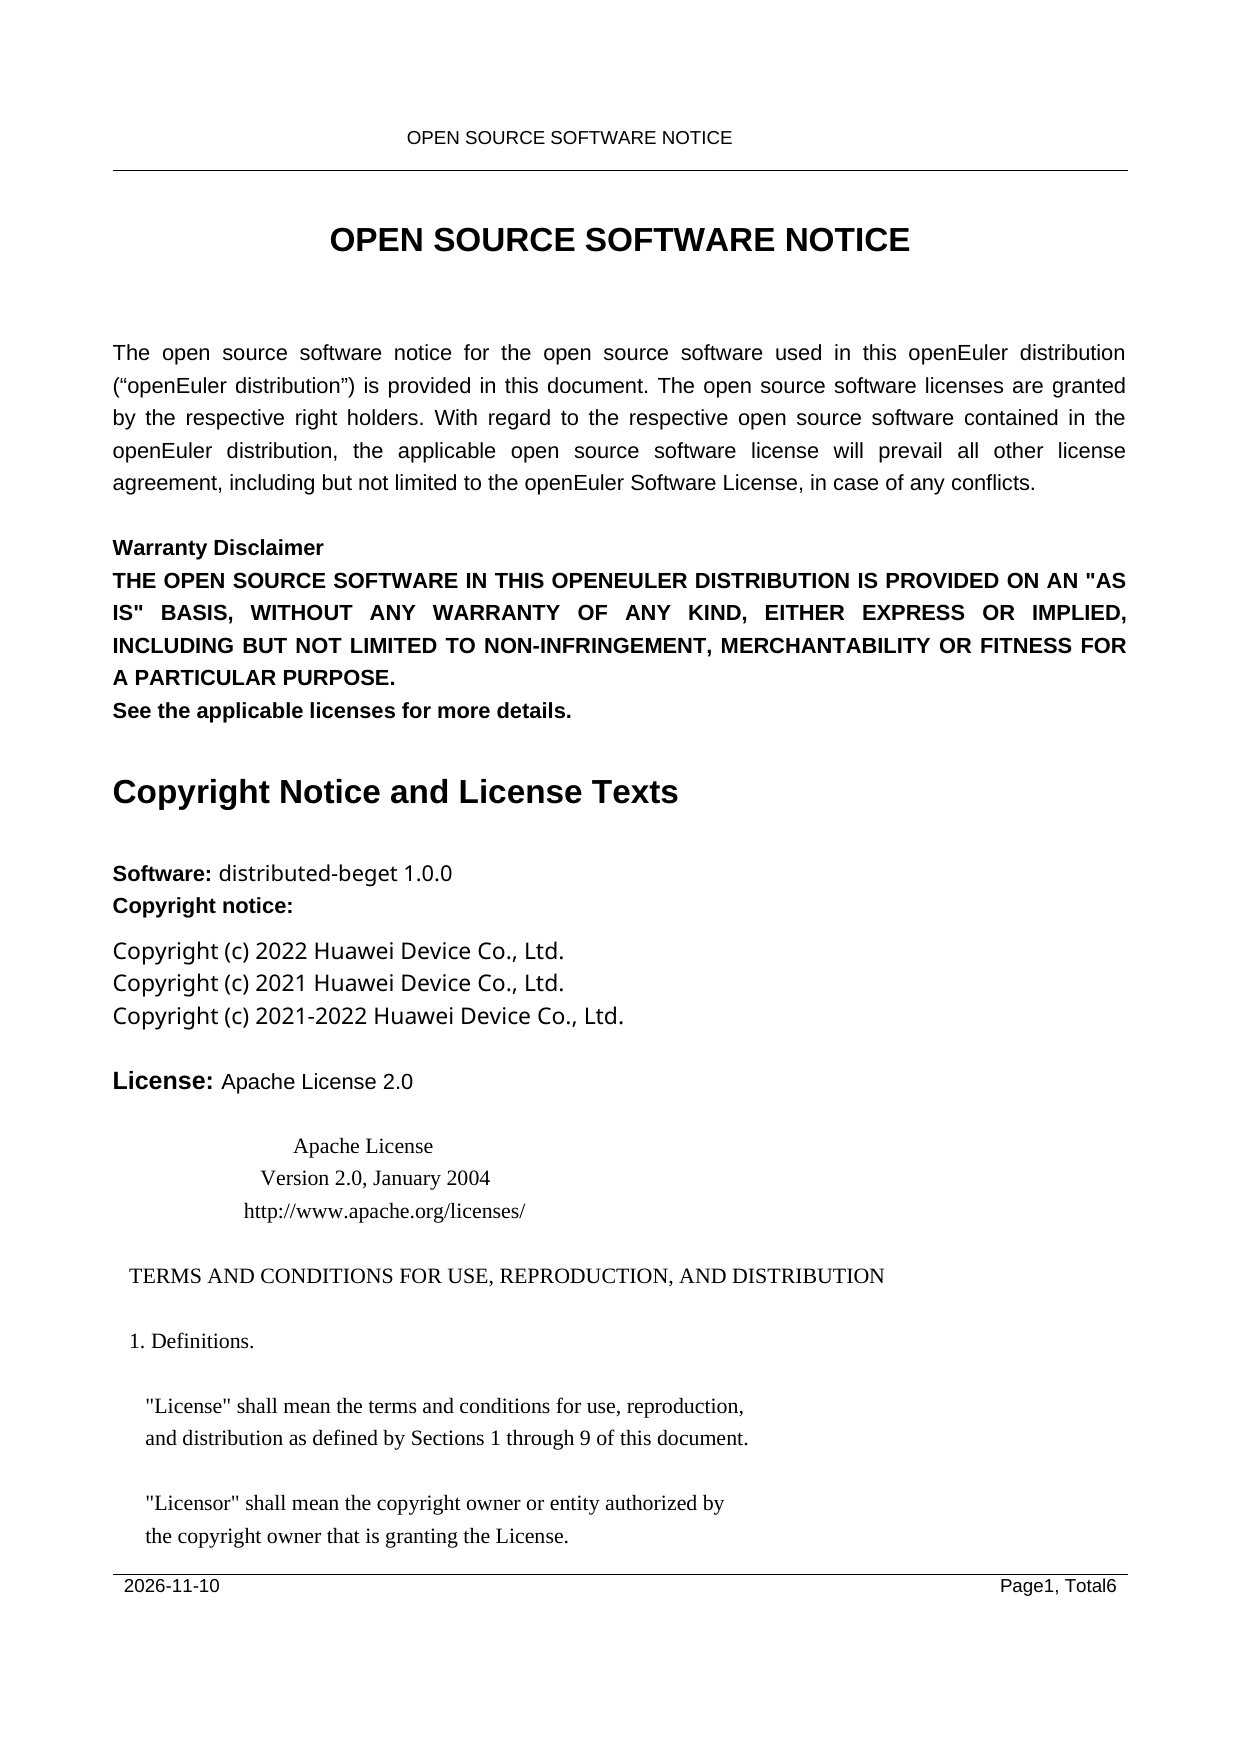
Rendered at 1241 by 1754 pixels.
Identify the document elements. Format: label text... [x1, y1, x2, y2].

text The open source software notice for the open source software used in this openEuler distribution (“openEuler distribution”) is provided in this document. The open source software licenses are granted by the respective right holders. With regard to the respective open source software contained in the openEuler distribution, the applicable open source software license will prevail all other license agreement, including but not limited to the openEuler Software License, in case of any conflicts. [112, 336, 1128, 499]
text THE OPEN SOURCE SOFTWARE IN THIS OPENEULER DISTRIBUTION IS PROVIDED ON AN "AS IS" BASIS, WITHOUT ANY WARRANTY OF ANY KIND, EITHER EXPRESS OR IMPLIED, INCLUDING BUT NOT LIMITED TO NON-INFRINGEMENT, MERCHANTABILITY OR FITNESS FOR A PARTICULAR PURPOSE. See the applicable licenses for more details. [112, 564, 1128, 726]
title Software: distributed-beget 1.0.0 [112, 856, 1128, 889]
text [112, 1096, 1128, 1551]
text Copyright notice: [112, 889, 1128, 921]
text Copyright (c) 2022 Huawei Device Co., Ltd. Copyright (c) 2021 Huawei Device Co., Ltd. Copyright (c) 2021-2022 Huawei Device Co., Ltd. [112, 934, 1128, 1064]
text Copyright Notice and License Texts [112, 759, 1128, 824]
text Warranty Disclaimer [112, 531, 1128, 564]
text License: Apache License 2.0 [112, 1064, 1128, 1096]
text OPEN SOURCE SOFTWARE NOTICE [112, 206, 1128, 271]
